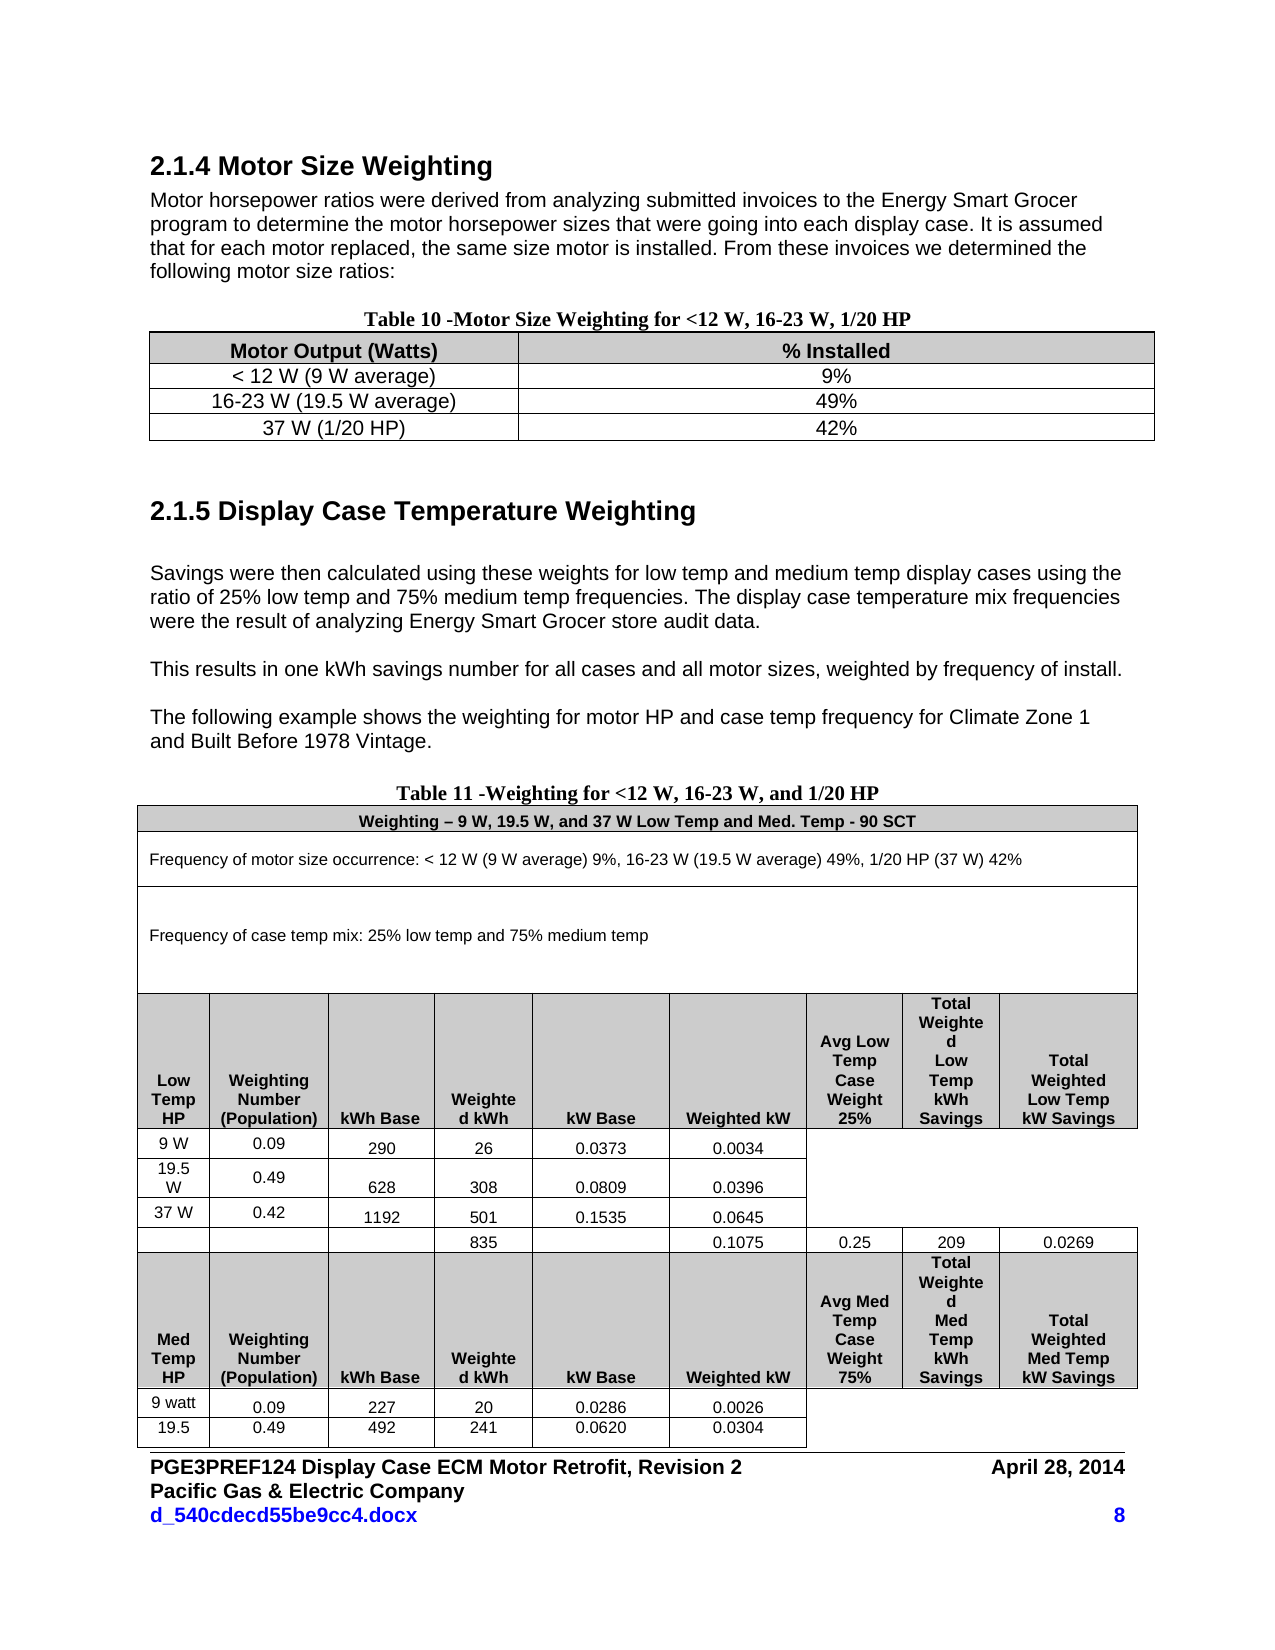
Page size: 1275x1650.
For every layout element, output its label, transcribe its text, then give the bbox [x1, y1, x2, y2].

table_cell Weighted kWh [435, 994, 532, 1128]
table_cell 37 W (1/20 HP) [150, 414, 518, 440]
table_cell 9 W [138, 1129, 209, 1158]
table_cell 19.5 watt [138, 1418, 209, 1447]
table_cell 290 [329, 1129, 434, 1158]
table_cell 0.49 [210, 1418, 328, 1447]
table_cell 9% [519, 364, 1154, 388]
table_cell 1192 [329, 1198, 434, 1227]
table_cell Frequency of case temp mix: 25% low temp and 75% medium temp [138, 887, 1137, 993]
text Savings were then calculated using these weights for low temp and medium temp display cases using the ratio of 25% low temp and 75% medium temp frequencies. The display case temperature mix frequencies were the result of analyzing Energy Smart Grocer store audit data. [150, 561, 1125, 633]
table_cell 49% [519, 389, 1154, 413]
text The following example shows the weighting for motor HP and case temp frequency for Climate Zone 1 and Built Before 1978 Vintage. [150, 704, 1125, 752]
table_cell 0.0396 [670, 1159, 806, 1197]
text Motor horsepower ratios were derived from analyzing submitted invoices to the Energy Smart Grocer program to determine the motor horsepower sizes that were going into each display case. It is assumed that for each motor replaced, the same size motor is installed. From these invoices we determined the following motor size ratios: [150, 187, 1125, 283]
subtitle 2.1.4 Motor Size Weighting [150, 150, 1125, 181]
table_cell Total Weighted Med Temp kW Savings [1000, 1253, 1137, 1387]
table_cell 308 [435, 1159, 532, 1197]
table_cell < 12 W (9 W average) [150, 364, 518, 388]
table_cell Frequency of motor size occurrence: < 12 W (9 W average) 9%, 16-23 W (19.5 W average) 49%, 1/20 HP (37 W) 42% [138, 832, 1137, 886]
table_cell Total Weighted Low Temp kWh Savings [903, 994, 999, 1128]
table_cell 0.0304 [670, 1418, 806, 1447]
table_header Motor Output (Watts) [150, 333, 518, 363]
text This results in one kWh savings number for all cases and all motor sizes, weighted by frequency of install. [150, 657, 1125, 681]
table_cell 0.0620 [533, 1418, 669, 1447]
table_cell 835 [435, 1228, 532, 1252]
table_cell 0.1075 [670, 1228, 806, 1252]
table_cell kW Base [533, 1253, 669, 1387]
table_cell 0.42 [210, 1198, 328, 1227]
table_cell 227 [329, 1389, 434, 1417]
table_cell 0.0034 [670, 1129, 806, 1158]
table_cell 0.25 [807, 1228, 902, 1252]
table_cell 0.0373 [533, 1129, 669, 1158]
table_cell Avg Med Temp Case Weight 75% [807, 1253, 902, 1387]
table_cell 628 [329, 1159, 434, 1197]
table_cell 9 watt [138, 1389, 209, 1417]
table_cell Weighted kW [670, 994, 806, 1128]
table_cell Weighted kWh [435, 1253, 532, 1387]
table_cell 16-23 W (19.5 W average) [150, 389, 518, 413]
table_cell [210, 1228, 328, 1252]
table_cell 501 [435, 1198, 532, 1227]
table_cell 37 W [138, 1198, 209, 1227]
table_cell 19.5 W [138, 1159, 209, 1197]
table_cell [533, 1228, 669, 1252]
table_cell kW Base [533, 994, 669, 1128]
table_cell Weighting Number (Population) [210, 994, 328, 1128]
table_cell Low Temp HP [138, 994, 209, 1128]
table_cell 0.09 [210, 1129, 328, 1158]
table_cell Total Weighted Med Temp kWh Savings [903, 1253, 999, 1387]
table_cell 0.0286 [533, 1389, 669, 1417]
table_cell Total Weighted Low Temp kW Savings [1000, 994, 1137, 1128]
table_cell [329, 1228, 434, 1252]
table_cell 241 [435, 1418, 532, 1447]
table_cell 209 [903, 1228, 999, 1252]
table_cell Weighted kW [670, 1253, 806, 1387]
table_cell kWh Base [329, 994, 434, 1128]
table_cell 42% [519, 414, 1154, 440]
table_cell 492 [329, 1418, 434, 1447]
table_cell 0.0026 [670, 1389, 806, 1417]
table_cell 0.0269 [1000, 1228, 1137, 1252]
table_cell [138, 1228, 209, 1252]
table_cell 20 [435, 1389, 532, 1417]
subtitle 2.1.5 Display Case Temperature Weighting [150, 494, 1125, 526]
table_cell 0.49 [210, 1159, 328, 1197]
table_cell 0.0809 [533, 1159, 669, 1197]
table_header Weighting – 9 W, 19.5 W, and 37 W Low Temp and Med. Temp - 90 SCT [138, 806, 1137, 831]
table_cell Avg Low Temp Case Weight 25% [807, 994, 902, 1128]
table_cell 26 [435, 1129, 532, 1158]
table_cell 0.1535 [533, 1198, 669, 1227]
table_cell 0.09 [210, 1389, 328, 1417]
table_cell Med Temp HP [138, 1253, 209, 1387]
table_header % Installed [519, 333, 1154, 363]
table_cell 0.0645 [670, 1198, 806, 1227]
table_cell kWh Base [329, 1253, 434, 1387]
table_cell Weighting Number (Population) [210, 1253, 328, 1387]
